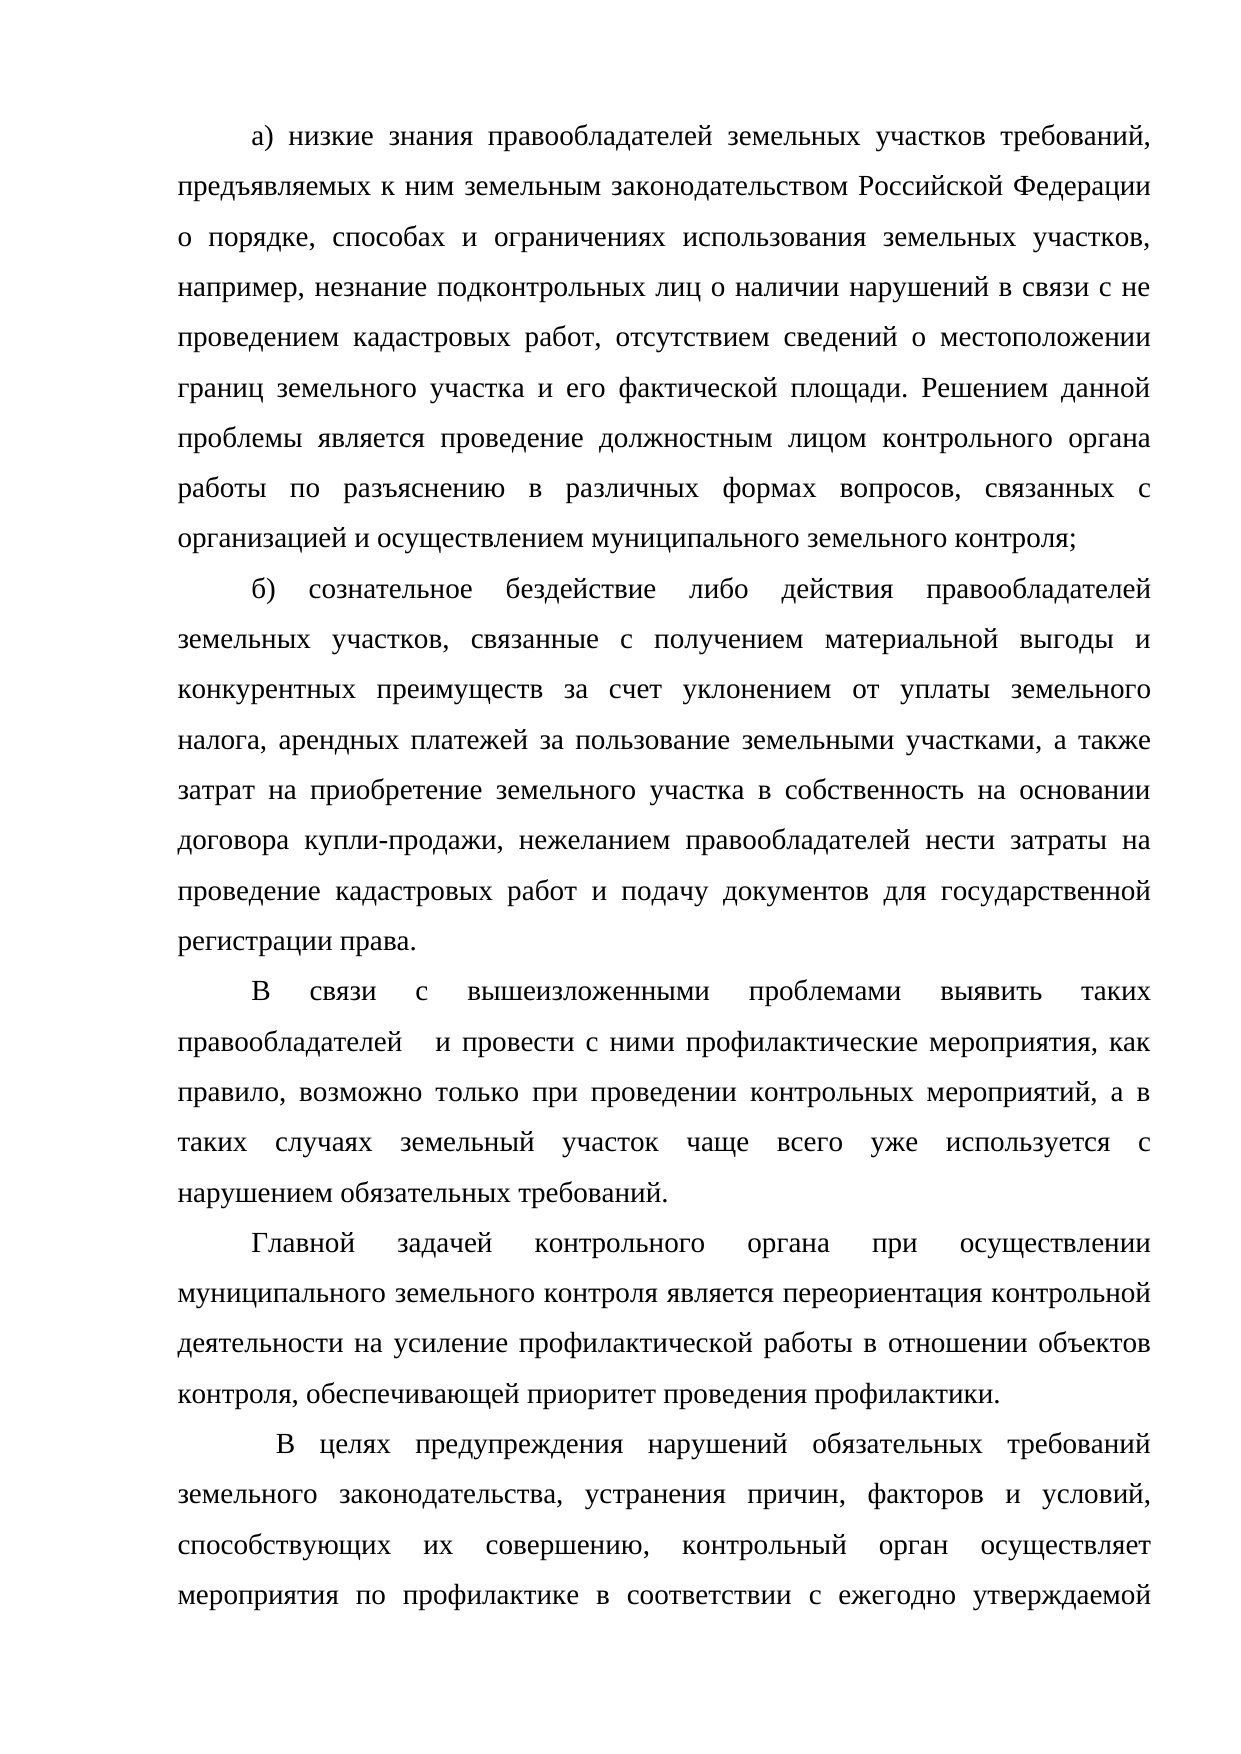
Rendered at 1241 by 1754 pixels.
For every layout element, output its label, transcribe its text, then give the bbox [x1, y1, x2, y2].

list Главной задачей контрольного органа при осуществлении муниципального земельного контроля является переориентация контрольной деятельности на усиление профилактической работы в отношении объектов контроля, обеспечивающей приоритет проведения профилактики. [177, 1225, 1152, 1409]
text а) низкие знания правообладателей земельных участков требований, предъявляемых к ним земельным законодательством Российской Федерации о порядке, способах и ограничениях использования земельных участков, например, незнание подконтрольных лиц о наличии нарушений в связи с не проведением кадастровых работ, отсутствием сведений о местоположении границ земельного участка и его фактической площади. Решением данной проблемы является проведение должностным лицом контрольного органа работы по разъяснению в различных формах вопросов, связанных с организацией и осуществлением муниципального земельного контроля; [177, 118, 1152, 554]
text б) сознательное бездействие либо действия правообладателей земельных участков, связанные с получением материальной выгоды и конкурентных преимуществ за счет уклонением от уплаты земельного налога, арендных платежей за пользование земельными участками, а также затрат на приобретение земельного участка в собственность на основании договора купли-продажи, нежеланием правообладателей нести затраты на проведение кадастровых работ и подачу документов для государственной регистрации права. [177, 571, 1152, 957]
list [177, 1426, 1152, 1611]
text В связи с вышеизложенными проблемами выявить таких правообладателей и провести с ними профилактические мероприятия, как правило, возможно только при проведении контрольных мероприятий, а в таких случаях земельный участок чаще всего уже используется с нарушением обязательных требований. [177, 973, 1152, 1208]
